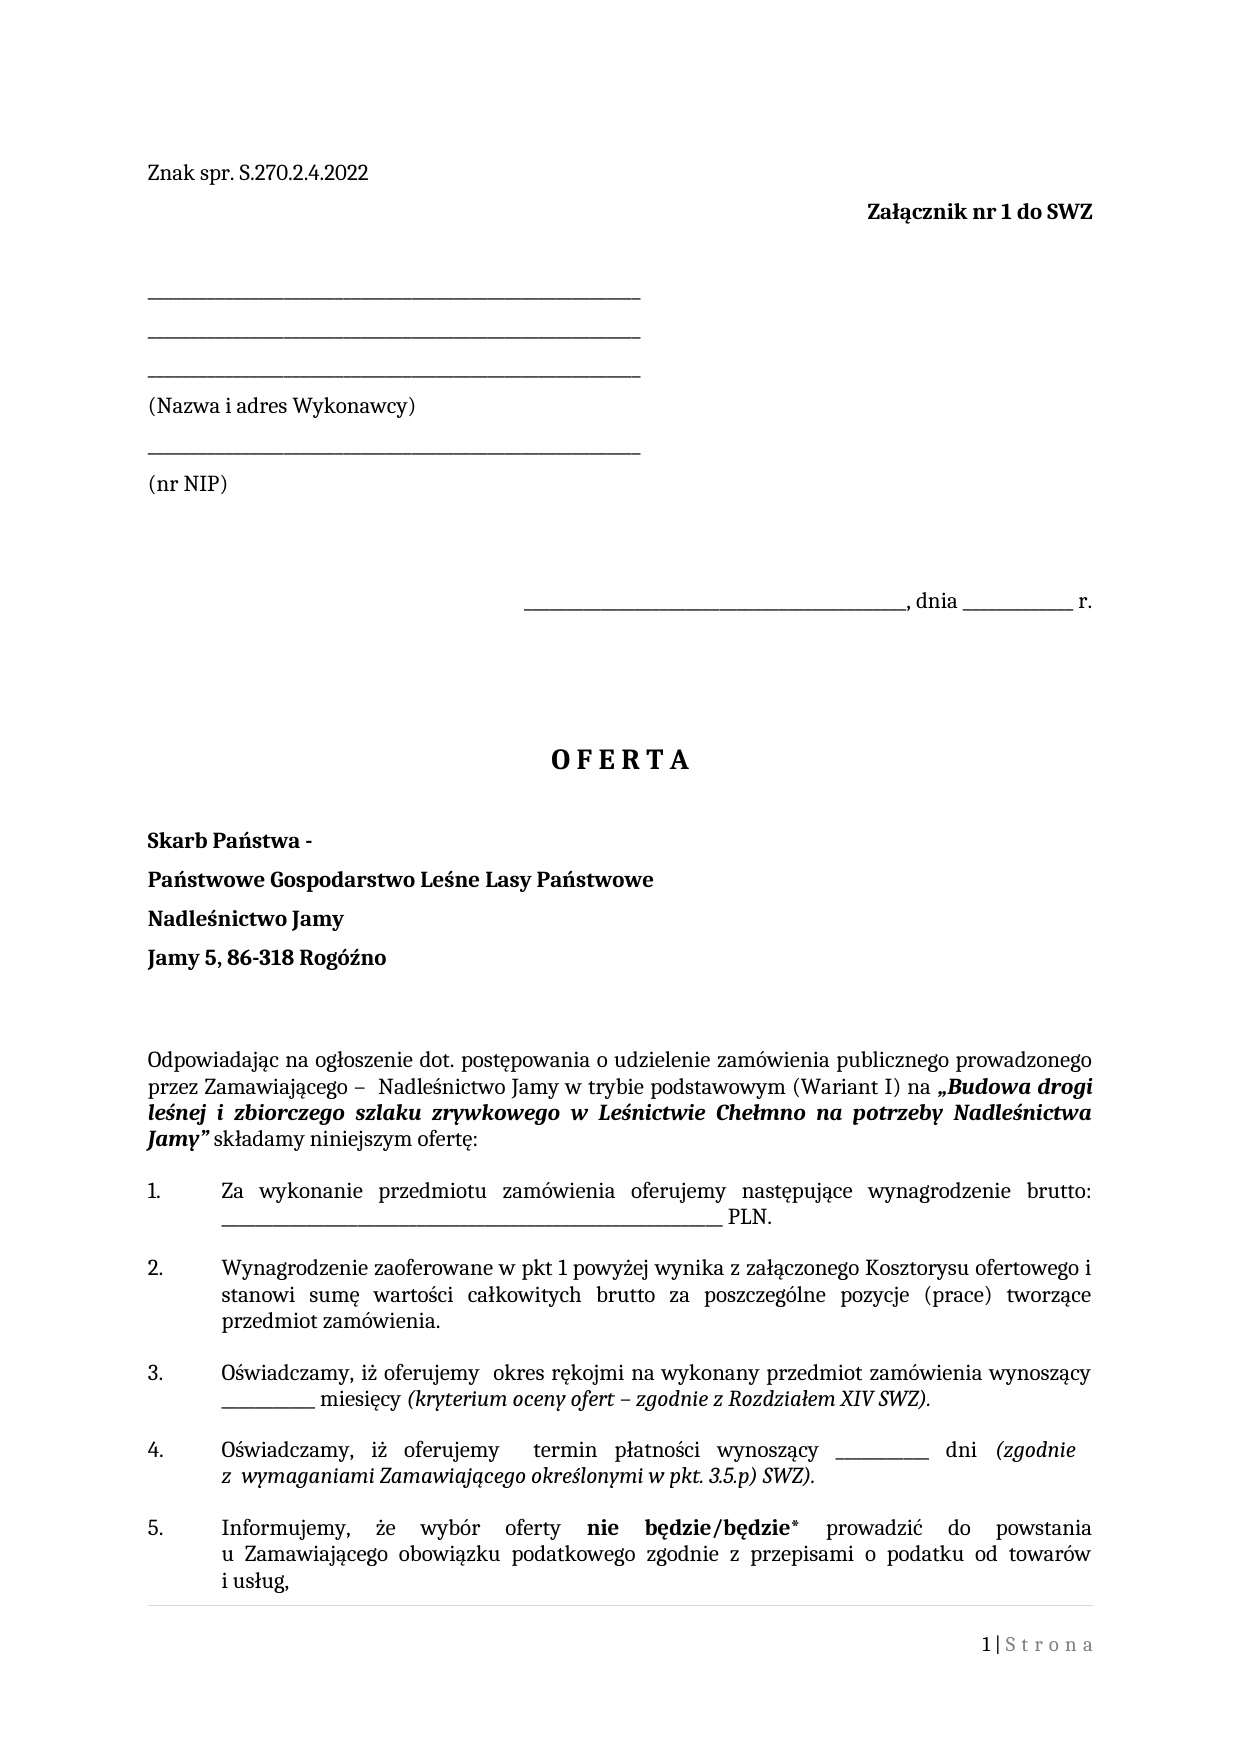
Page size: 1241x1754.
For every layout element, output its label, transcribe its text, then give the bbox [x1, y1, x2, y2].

text Skarb Państwa - [148, 828, 1093, 854]
text O F E R T A [148, 743, 1093, 776]
text (Nazwa i adres Wykonawcy) [148, 393, 1093, 419]
text __________________________________________________________ [148, 277, 1093, 303]
text _____________________________________________, dnia _____________ r. [148, 587, 1093, 614]
text Odpowiadając na ogłoszenie dot. postępowania o udzielenie zamówienia publicznego prowadzonego przez Zamawiającego – Nadleśnictwo Jamy w trybie podstawowym (Wariant I) na „Budowa drogi leśnej i zbiorczego szlaku zrywkowego w Leśnictwie Chełmno na potrzeby Nadleśnictwa Jamy” składamy niniejszym ofertę: [148, 1047, 1093, 1152]
text 2. Wynagrodzenie zaoferowane w pkt 1 powyżej wynika z załączonego Kosztorysu ofertowego i stanowi sumę wartości całkowitych brutto za poszczególne pozycje (prace) tworzące przedmiot zamówienia. [148, 1255, 1093, 1334]
text __________________________________________________________ [148, 432, 1093, 458]
text Nadleśnictwo Jamy [148, 906, 1093, 932]
text 1. Za wykonanie przedmiotu zamówienia oferujemy następujące wynagrodzenie brutto: ___________________________________________________________ PLN. [148, 1177, 1093, 1230]
text 5. Informujemy, że wybór oferty nie będzie/będzie* prowadzić do powstania u Zamawiającego obowiązku podatkowego zgodnie z przepisami o podatku od towarów i usług, [148, 1515, 1093, 1594]
text (nr NIP) [148, 471, 1093, 497]
text __________________________________________________________ [148, 354, 1093, 381]
text 3. Oświadczamy, iż oferujemy okres rękojmi na wykonany przedmiot zamówienia wynoszący ___________ miesięcy (kryterium oceny ofert – zgodnie z Rozdziałem XIV SWZ). [148, 1359, 1093, 1412]
text __________________________________________________________ [148, 316, 1093, 342]
text Znak spr. S.270.2.4.2022 [148, 160, 1093, 186]
text Jamy 5, 86-318 Rogóźno [148, 944, 1093, 971]
text Załącznik nr 1 do SWZ [148, 199, 1093, 225]
text Państwowe Gospodarstwo Leśne Lasy Państwowe [148, 867, 1093, 893]
text 4. Oświadczamy, iż oferujemy termin płatności wynoszący ___________ dni (zgodnie z wymaganiami Zamawiającego określonymi w pkt. 3.5.p) SWZ). [148, 1437, 1093, 1490]
